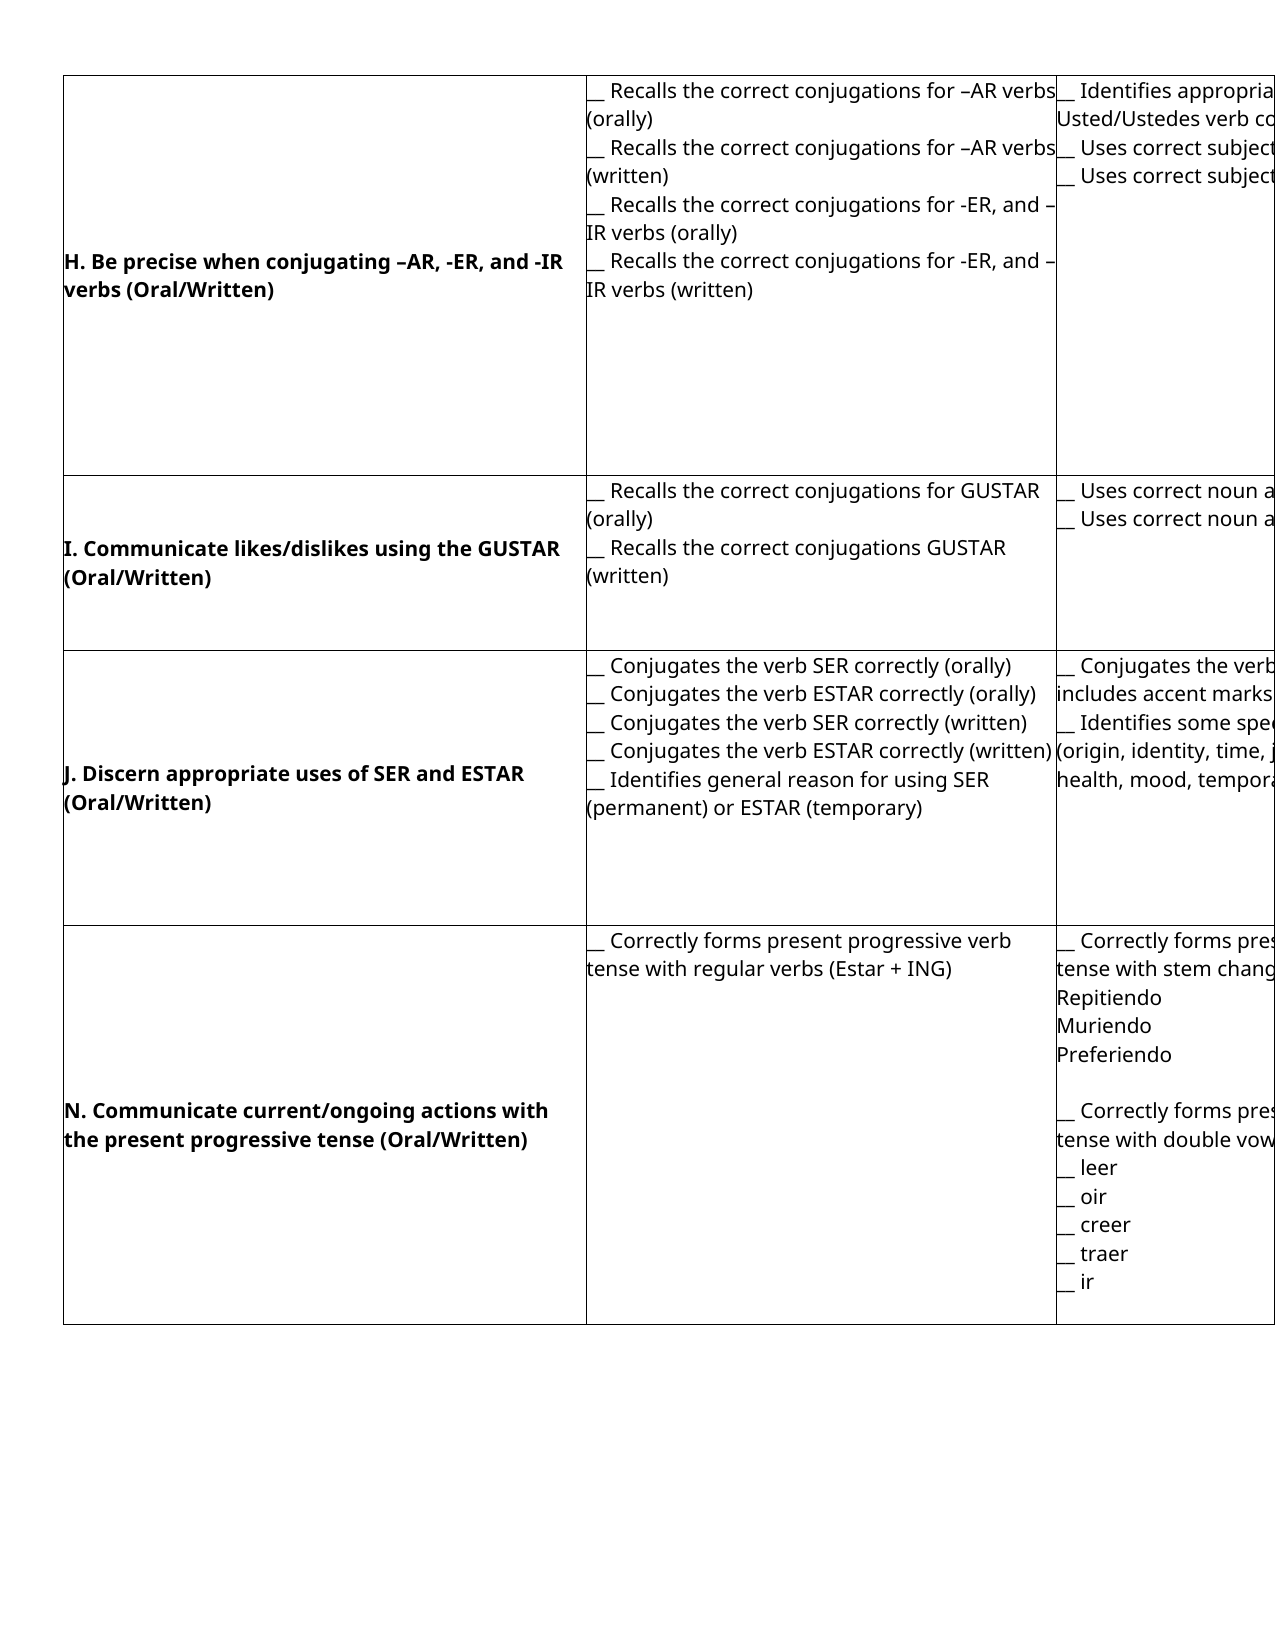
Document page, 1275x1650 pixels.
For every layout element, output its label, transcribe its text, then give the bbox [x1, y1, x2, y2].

table_cell __ Correctly forms present progressive verb tense with stem changings verbs. Repitiendo Muriendo Preferiendo __ Correctly forms present progressive verb tense with double vowel infinitives. __ leer __ oir __ creer __ traer __ ir [1057, 926, 1274, 1324]
table_cell H. Be precise when conjugating –AR, -ER, and -IR verbs (Oral/Written) [64, 76, 586, 475]
table_cell __ Conjugates the verb SER correctly (orally) __ Conjugates the verb ESTAR correctly (orally) __ Conjugates the verb SER correctly (written) __ Conjugates the verb ESTAR correctly (written) __ Identifies general reason for using SER (permanent) or ESTAR (temporary) [587, 651, 1056, 925]
table_cell __ Recalls the correct conjugations for GUSTAR (orally) __ Recalls the correct conjugations GUSTAR (written) [587, 476, 1056, 650]
table_cell N. Communicate current/ongoing actions with the present progressive tense (Oral/Written) [64, 926, 586, 1324]
table_cell __ Identifies appropriate contexts for using Usted/Ustedes verb conjugations __ Uses correct subject/verb agreement (orally) __ Uses correct subject/verb agreement (written) [1057, 76, 1274, 475]
table_cell __ Conjugates the verb ESTAR correctly (written; includes accent marks when appropriate) __ Identifies some specific reasons for using SER (origin, identity, time, job) or ESTAR (location, health, mood, temporary condition) [1057, 651, 1274, 925]
table_cell J. Discern appropriate uses of SER and ESTAR (Oral/Written) [64, 651, 586, 925]
table_cell I. Communicate likes/dislikes using the GUSTAR (Oral/Written) [64, 476, 586, 650]
table_cell __ Uses correct noun agreement (orally) __ Uses correct noun agreement (written) [1057, 476, 1274, 650]
table_cell __ Recalls the correct conjugations for –AR verbs (orally) __ Recalls the correct conjugations for –AR verbs (written) __ Recalls the correct conjugations for -ER, and –IR verbs (orally) __ Recalls the correct conjugations for -ER, and –IR verbs (written) [587, 76, 1056, 475]
table_cell __ Correctly forms present progressive verb tense with regular verbs (Estar + ING) [587, 926, 1056, 1324]
